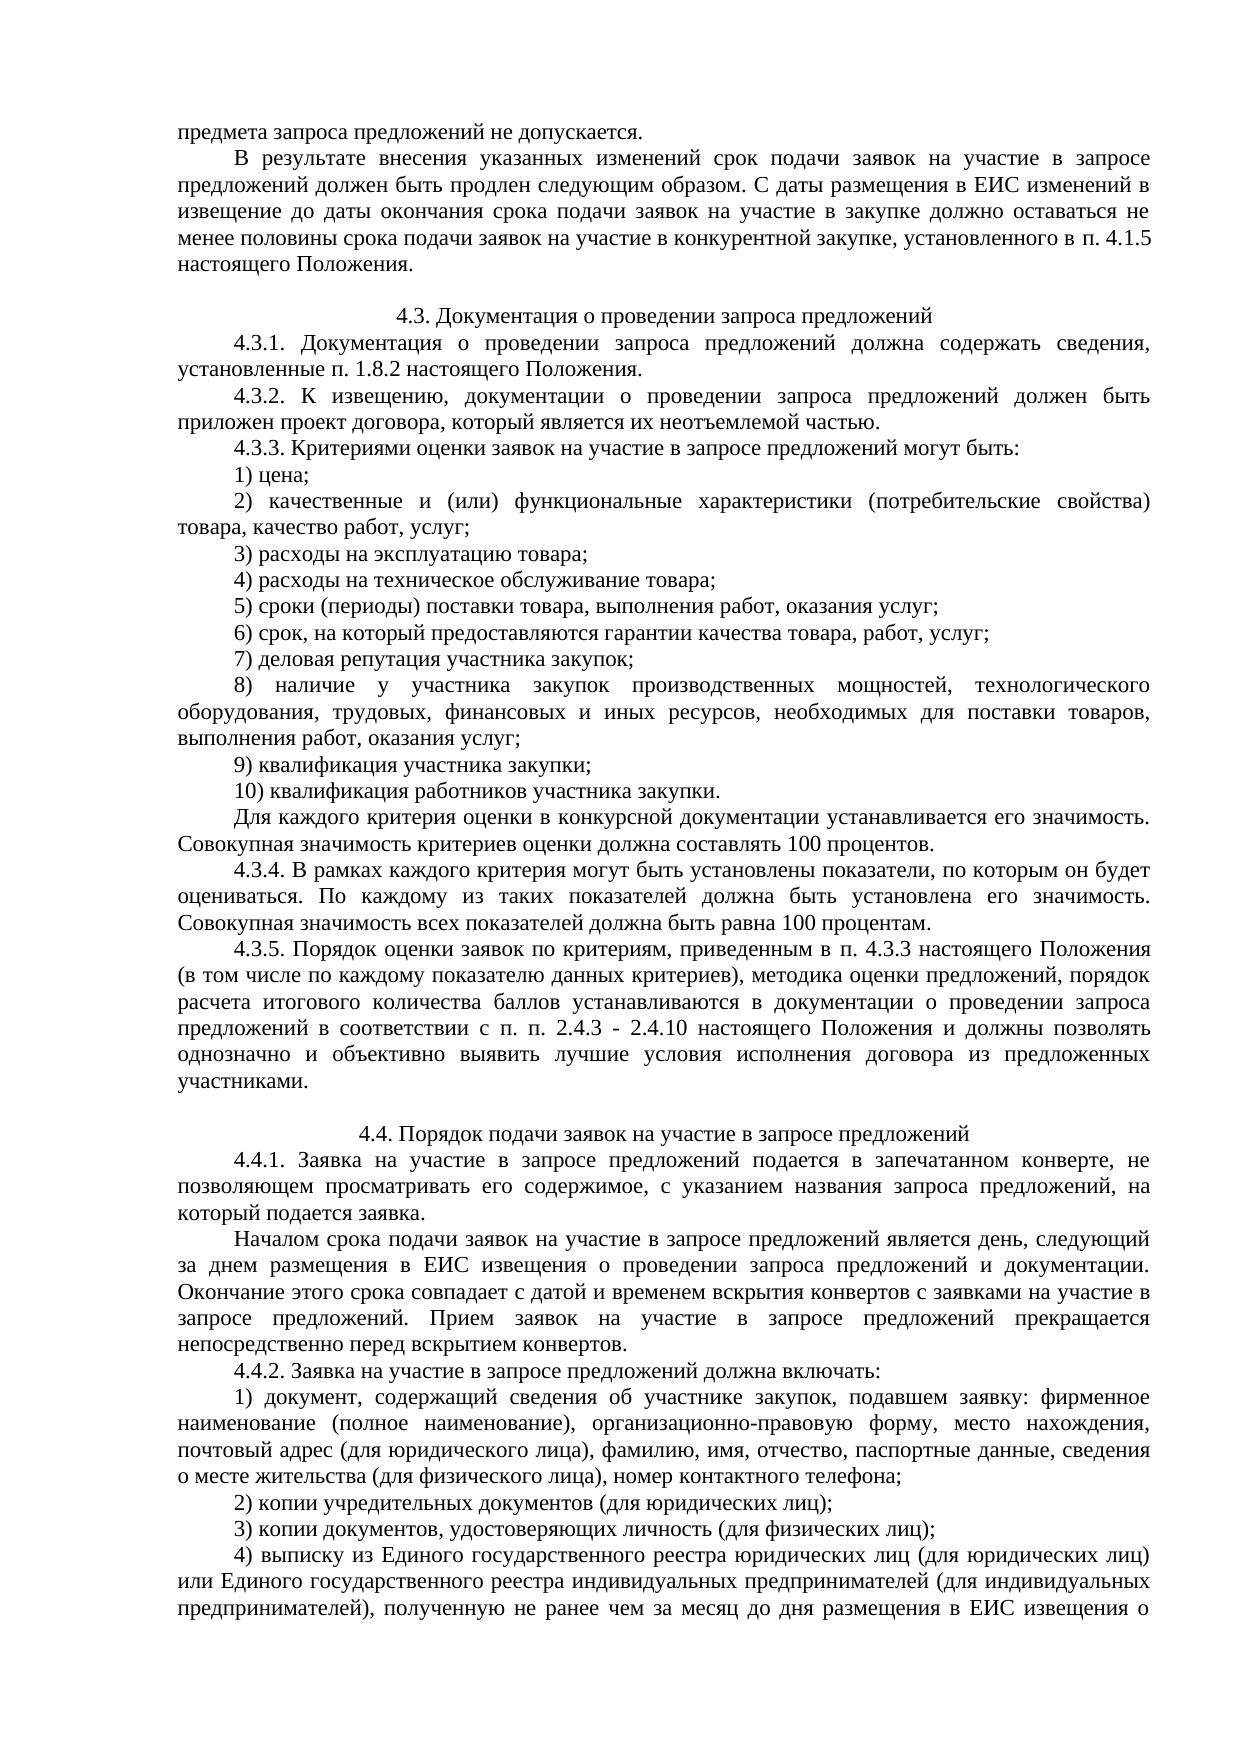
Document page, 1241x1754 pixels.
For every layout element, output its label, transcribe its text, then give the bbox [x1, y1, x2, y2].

text 1) документ, содержащий сведения об участнике закупок, подавшем заявку: фирменное наименование (полное наименование), организационно-правовую форму, место нахождения, почтовый адрес (для юридического лица), фамилию, имя, отчество, паспортные данные, сведения о месте жительства (для физического лица), номер контактного телефона; [177, 1383, 1152, 1488]
text 4.3.2. К извещению, документации о проведении запроса предложений должен быть приложен проект договора, который является их неотъемлемой частью. [177, 382, 1152, 434]
text 3) расходы на эксплуатацию товара; [177, 540, 1152, 566]
text 4.3.4. В рамках каждого критерия могут быть установлены показатели, по которым он будет оцениваться. По каждому из таких показателей должна быть установлена его значимость. Совокупная значимость всех показателей должна быть равна 100 процентам. [177, 856, 1152, 935]
text 4.3.3. Критериями оценки заявок на участие в запросе предложений могут быть: [177, 434, 1152, 461]
text 7) деловая репутация участника закупок; [177, 645, 1152, 672]
text Для каждого критерия оценки в конкурсной документации устанавливается его значимость. Совокупная значимость критериев оценки должна составлять 100 процентов. [177, 803, 1152, 856]
text Началом срока подачи заявок на участие в запросе предложений является день, следующий за днем размещения в ЕИС извещения о проведении запроса предложений и документации. Окончание этого срока совпадает с датой и временем вскрытия конвертов с заявками на участие в запросе предложений. Прием заявок на участие в запросе предложений прекращается непосредственно перед вскрытием конвертов. [177, 1225, 1152, 1357]
text 4.3.5. Порядок оценки заявок по критериям, приведенным в п. 4.3.3 настоящего Положения (в том числе по каждому показателю данных критериев), методика оценки предложений, порядок расчета итогового количества баллов устанавливаются в документации о проведении запроса предложений в соответствии с п. п. 2.4.3 - 2.4.10 настоящего Положения и должны позволять однозначно и объективно выявить лучшие условия исполнения договора из предложенных участниками. [177, 935, 1152, 1093]
text 4.4.2. Заявка на участие в запросе предложений должна включать: [177, 1357, 1152, 1383]
text 9) квалификация участника закупки; [177, 751, 1152, 777]
text 8) наличие у участника закупок производственных мощностей, технологического оборудования, трудовых, финансовых и иных ресурсов, необходимых для поставки товаров, выполнения работ, оказания услуг; [177, 672, 1152, 751]
text 2) копии учредительных документов (для юридических лиц); [177, 1488, 1152, 1515]
text 4) расходы на техническое обслуживание товара; [177, 566, 1152, 592]
text 4.4. Порядок подачи заявок на участие в запросе предложений [177, 1119, 1152, 1146]
text 4.4.1. Заявка на участие в запросе предложений подается в запечатанном конверте, не позволяющем просматривать его содержимое, с указанием названия запроса предложений, на который подается заявка. [177, 1146, 1152, 1225]
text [177, 1541, 1152, 1620]
text 3) копии документов, удостоверяющих личность (для физических лиц); [177, 1515, 1152, 1541]
text 4.3.1. Документация о проведении запроса предложений должна содержать сведения, установленные п. 1.8.2 настоящего Положения. [177, 329, 1152, 382]
text 2) качественные и (или) функциональные характеристики (потребительские свойства) товара, качество работ, услуг; [177, 487, 1152, 540]
text 5) сроки (периоды) поставки товара, выполнения работ, оказания услуг; [177, 592, 1152, 619]
text В результате внесения указанных изменений срок подачи заявок на участие в запросе предложений должен быть продлен следующим образом. С даты размещения в ЕИС изменений в извещение до даты окончания срока подачи заявок на участие в закупке должно оставаться не менее половины срока подачи заявок на участие в конкурентной закупке, установленного в п. 4.1.5 настоящего Положения. [177, 144, 1152, 276]
text 4.3. Документация о проведении запроса предложений [177, 303, 1152, 329]
text 1) цена; [177, 461, 1152, 487]
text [177, 118, 1152, 144]
text 10) квалификация работников участника закупки. [177, 777, 1152, 803]
text 6) срок, на который предоставляются гарантии качества товара, работ, услуг; [177, 619, 1152, 645]
